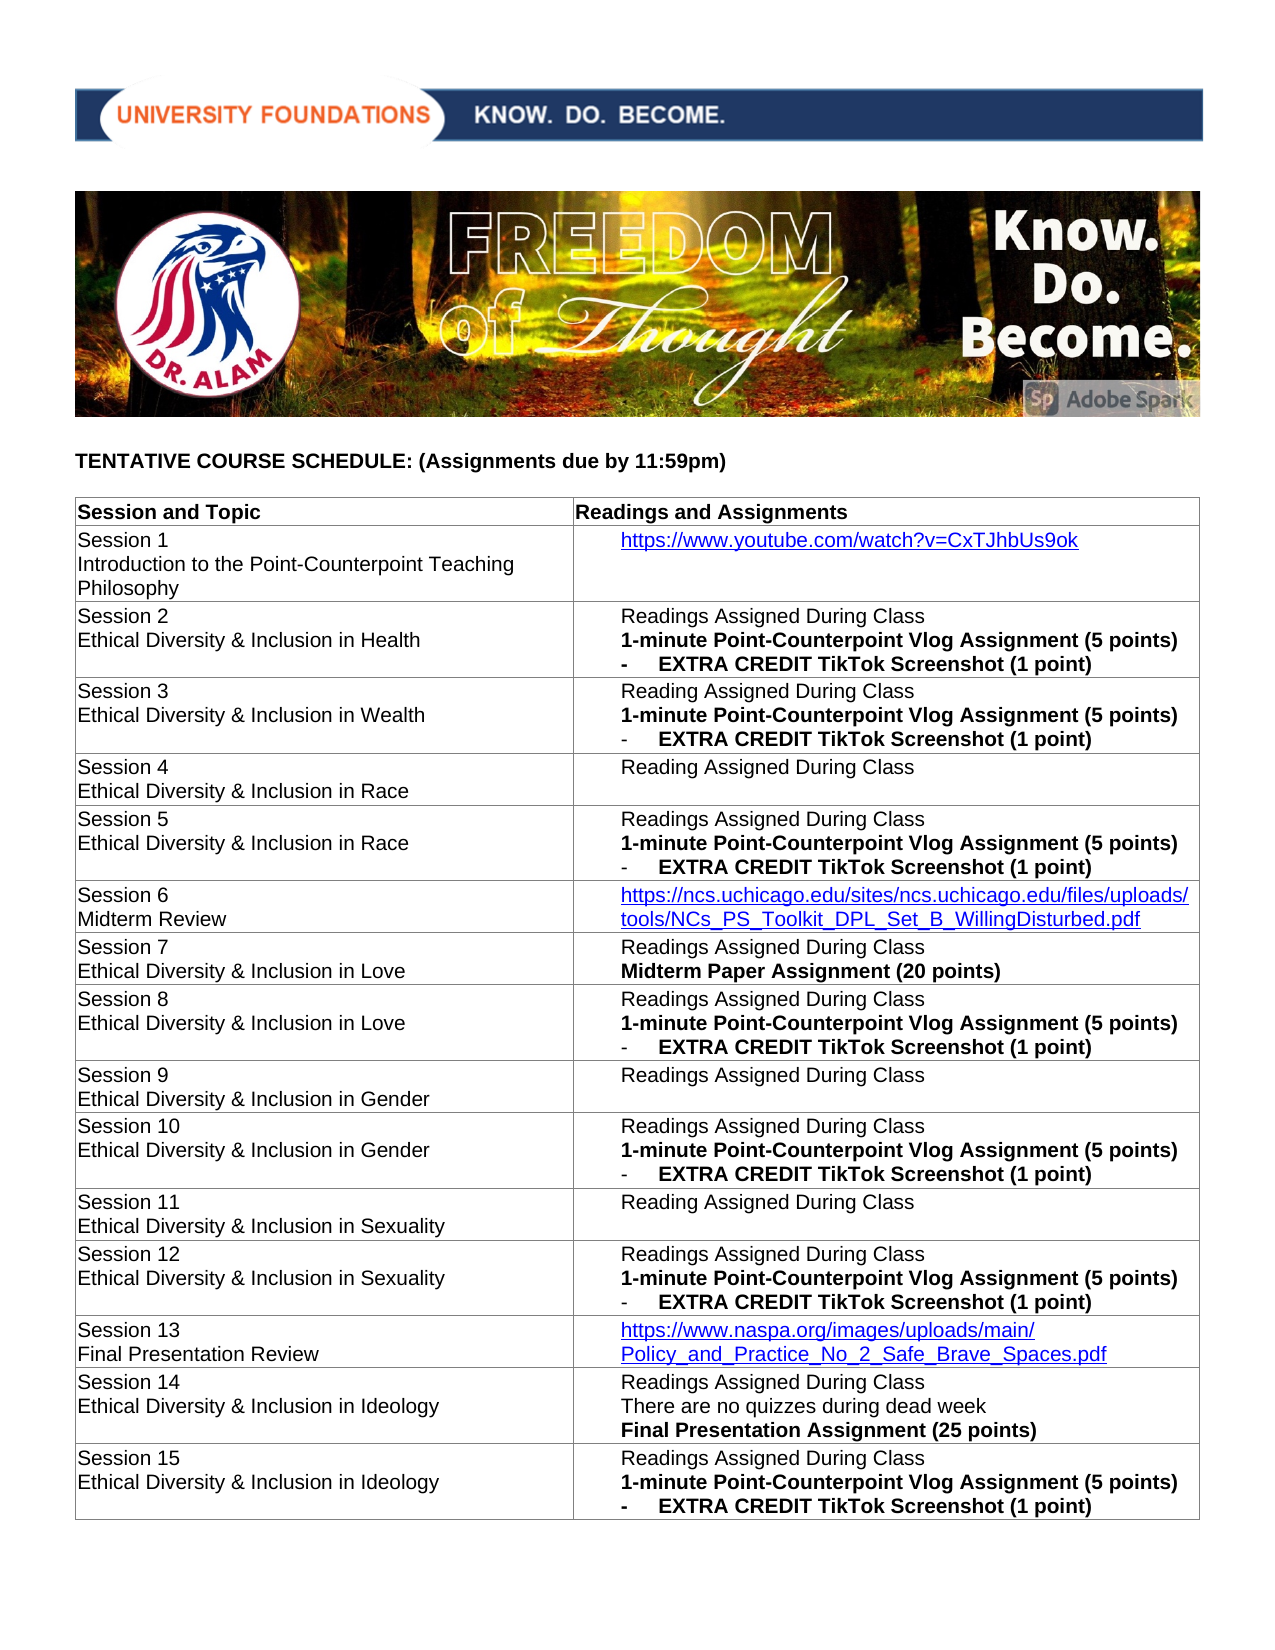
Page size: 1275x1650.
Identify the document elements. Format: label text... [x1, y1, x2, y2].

table_cell Readings Assigned During Class 1-minute Point-Counterpoint Vlog Assignment (5 points) EXTRA CREDIT TikTok Screenshot (1 point) [574, 1241, 1199, 1315]
table_cell Readings Assigned During Class Midterm Paper Assignment (20 points) [574, 933, 1199, 984]
table_cell Session 14 Ethical Diversity & Inclusion in Ideology [76, 1368, 573, 1443]
table_cell https://ncs.uchicago.edu/sites/ncs.uchicago.edu/files/uploads/tools/NCs_PS_Toolkit_DPL_Set_B_WillingDisturbed.pdf [574, 881, 1199, 932]
table_cell https://www.youtube.com/watch?v=CxTJhbUs9ok [574, 526, 1199, 601]
table_cell https://www.naspa.org/images/uploads/main/Policy_and_Practice_No_2_Safe_Brave_Spaces.pdf [574, 1316, 1199, 1367]
table_cell Session 1 Introduction to the Point-Counterpoint Teaching Philosophy [76, 526, 573, 601]
table_cell Session 2 Ethical Diversity & Inclusion in Health [76, 602, 573, 677]
table_cell Session 4 Ethical Diversity & Inclusion in Race [76, 754, 573, 804]
table_cell Readings Assigned During Class 1-minute Point-Counterpoint Vlog Assignment (5 points) EXTRA CREDIT TikTok Screenshot (1 point) [574, 985, 1199, 1060]
table_cell Readings Assigned During Class 1-minute Point-Counterpoint Vlog Assignment (5 points) EXTRA CREDIT TikTok Screenshot (1 point) [574, 806, 1199, 880]
table_cell Session 8 Ethical Diversity & Inclusion in Love [76, 985, 573, 1060]
table_cell Session 10 Ethical Diversity & Inclusion in Gender [76, 1113, 573, 1188]
table_cell Readings Assigned During Class [574, 1061, 1199, 1112]
table_cell Session 6 Midterm Review [76, 881, 573, 932]
table_cell Readings Assigned During Class 1-minute Point-Counterpoint Vlog Assignment (5 points) EXTRA CREDIT TikTok Screenshot (1 point) [574, 1444, 1199, 1519]
table_cell Readings Assigned During Class There are no quizzes during dead week Final Presentation Assignment (25 points) [574, 1368, 1199, 1443]
subtitle TENTATIVE COURSE SCHEDULE: (Assignments due by 11:59pm) [75, 449, 1200, 473]
table_cell Reading Assigned During Class [574, 754, 1199, 804]
table_cell Session 11 Ethical Diversity & Inclusion in Sexuality [76, 1189, 573, 1239]
table_cell Session 15 Ethical Diversity & Inclusion in Ideology [76, 1444, 573, 1519]
table_cell Session 13 Final Presentation Review [76, 1316, 573, 1367]
table_cell Reading Assigned During Class 1-minute Point-Counterpoint Vlog Assignment (5 points) EXTRA CREDIT TikTok Screenshot (1 point) [574, 678, 1199, 753]
table_cell Session 7 Ethical Diversity & Inclusion in Love [76, 933, 573, 984]
table_cell Session 3 Ethical Diversity & Inclusion in Wealth [76, 678, 573, 753]
table_cell Reading Assigned During Class [574, 1189, 1199, 1239]
table_cell Session 5 Ethical Diversity & Inclusion in Race [76, 806, 573, 880]
picture [75, 75, 1204, 149]
table_header Session and Topic [76, 498, 573, 525]
table_cell Readings Assigned During Class 1-minute Point-Counterpoint Vlog Assignment (5 points) EXTRA CREDIT TikTok Screenshot (1 point) [574, 1113, 1199, 1188]
table_cell Readings Assigned During Class 1-minute Point-Counterpoint Vlog Assignment (5 points) EXTRA CREDIT TikTok Screenshot (1 point) [574, 602, 1199, 677]
table_cell Session 12 Ethical Diversity & Inclusion in Sexuality [76, 1241, 573, 1315]
table_header Readings and Assignments [574, 498, 1199, 525]
picture [75, 191, 1200, 417]
table_cell Session 9 Ethical Diversity & Inclusion in Gender [76, 1061, 573, 1112]
